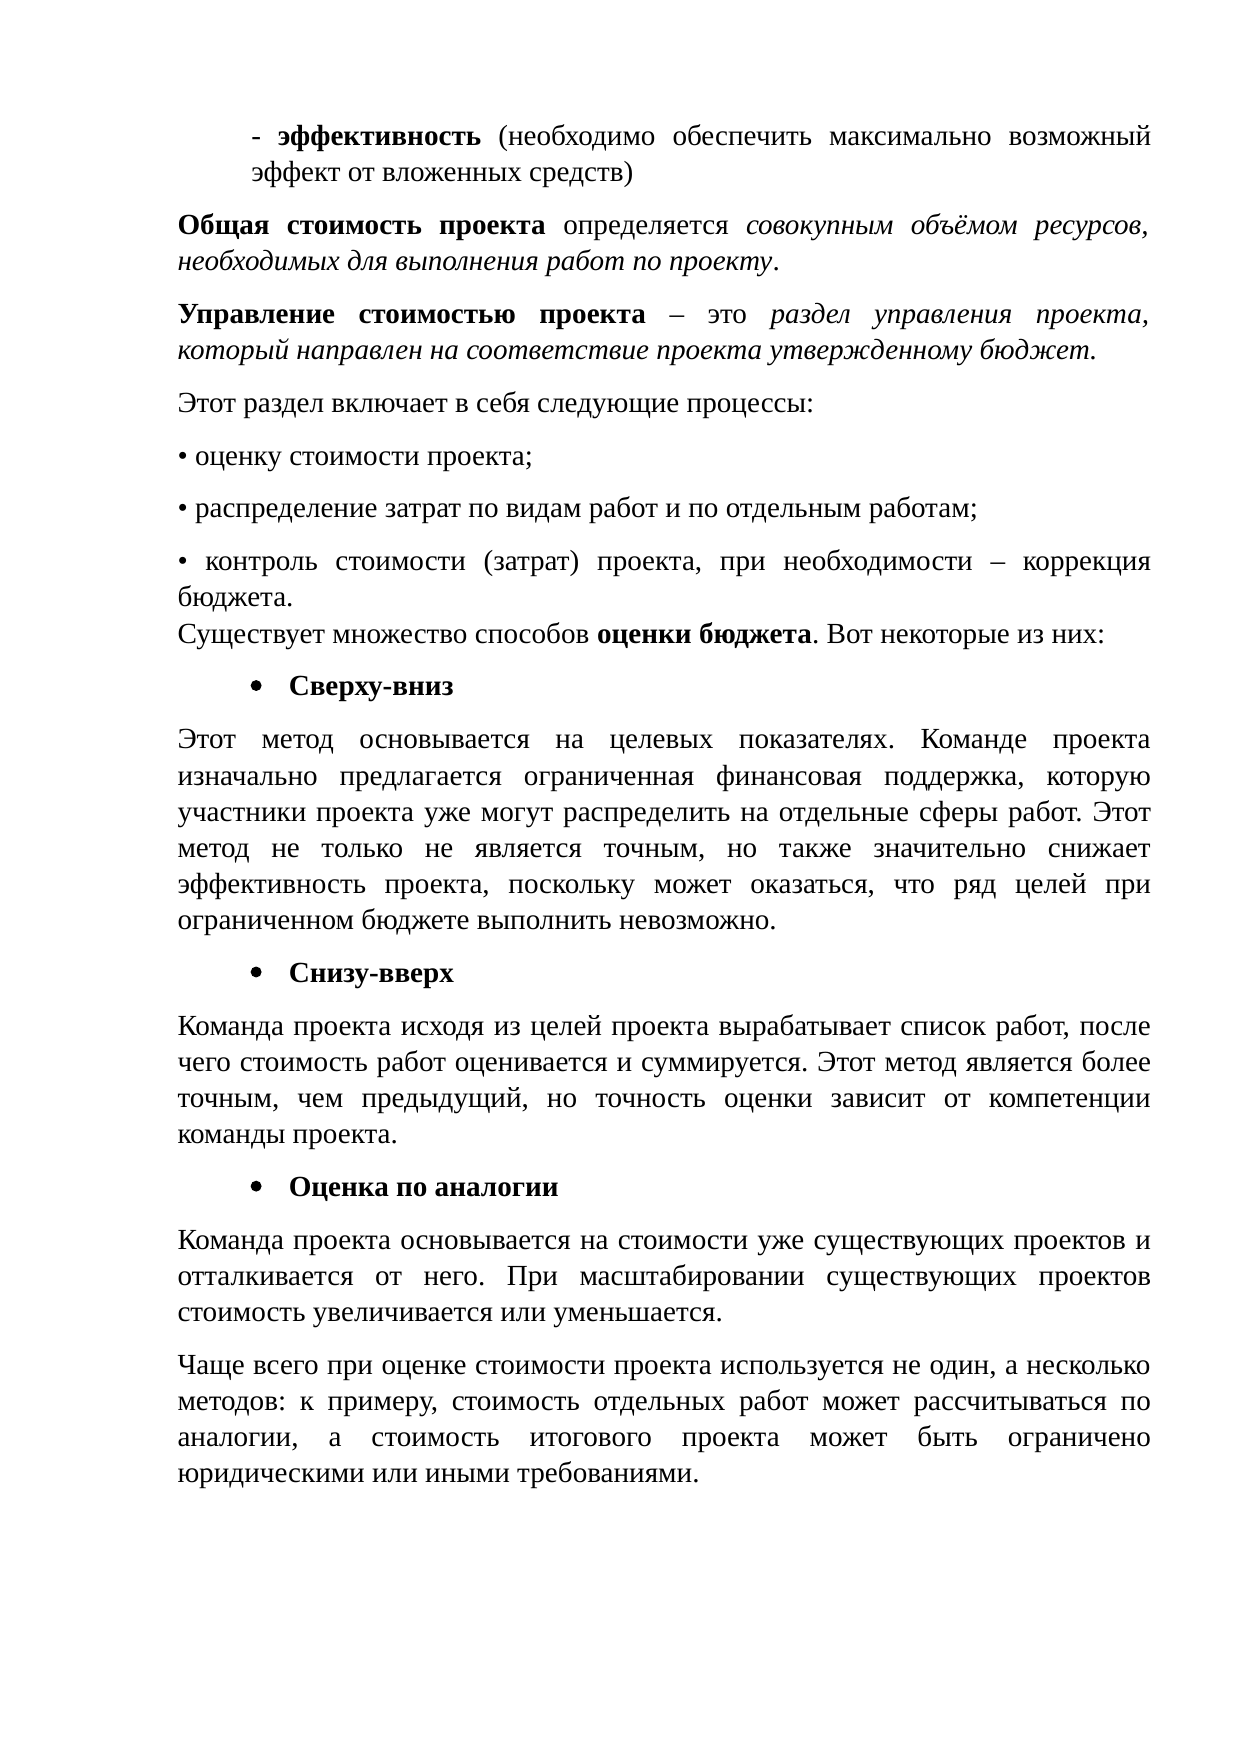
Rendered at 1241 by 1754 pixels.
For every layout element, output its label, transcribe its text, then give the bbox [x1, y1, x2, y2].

list Оценка по аналогии [251, 1169, 1152, 1203]
list Снизу-вверх [251, 955, 1152, 989]
text - эффективность (необходимо обеспечить максимально возможный эффект от вложенных средств) [251, 118, 1152, 188]
text • контроль стоимости (затрат) проекта, при необходимости – коррекция бюджета. Существует множество способов оценки бюджета. Вот некоторые из них: [177, 543, 1152, 649]
text Общая стоимость проекта определяется совокупным объёмом ресурсов, необходимых для выполнения работ по проекту. [177, 207, 1152, 277]
text Этот раздел включает в себя следующие процессы: [177, 385, 1152, 418]
list Сверху-вниз [251, 668, 1152, 702]
text Чаще всего при оценке стоимости проекта используется не один, а несколько методов: к примеру, стоимость отдельных работ может рассчитываться по аналогии, а стоимость итогового проекта может быть ограничено юридическими или иными требованиями. [177, 1347, 1152, 1489]
text • распределение затрат по видам работ и по отдельным работам; [177, 491, 1152, 524]
text Команда проекта исходя из целей проекта вырабатывает список работ, после чего стоимость работ оценивается и суммируется. Этот метод является более точным, чем предыдущий, но точность оценки зависит от компетенции команды проекта. [177, 1008, 1152, 1150]
text Управление стоимостью проекта – это раздел управления проекта, который направлен на соответствие проекта утвержденному бюджет. [177, 296, 1152, 366]
text Этот метод основывается на целевых показателях. Команде проекта изначально предлагается ограниченная финансовая поддержка, которую участники проекта уже могут распределить на отдельные сферы работ. Этот метод не только не является точным, но также значительно снижает эффективность проекта, поскольку может оказаться, что ряд целей при ограниченном бюджете выполнить невозможно. [177, 721, 1152, 936]
text Команда проекта основывается на стоимости уже существующих проектов и отталкивается от него. При масштабировании существующих проектов стоимость увеличивается или уменьшается. [177, 1222, 1152, 1328]
text • оценку стоимости проекта; [177, 438, 1152, 471]
